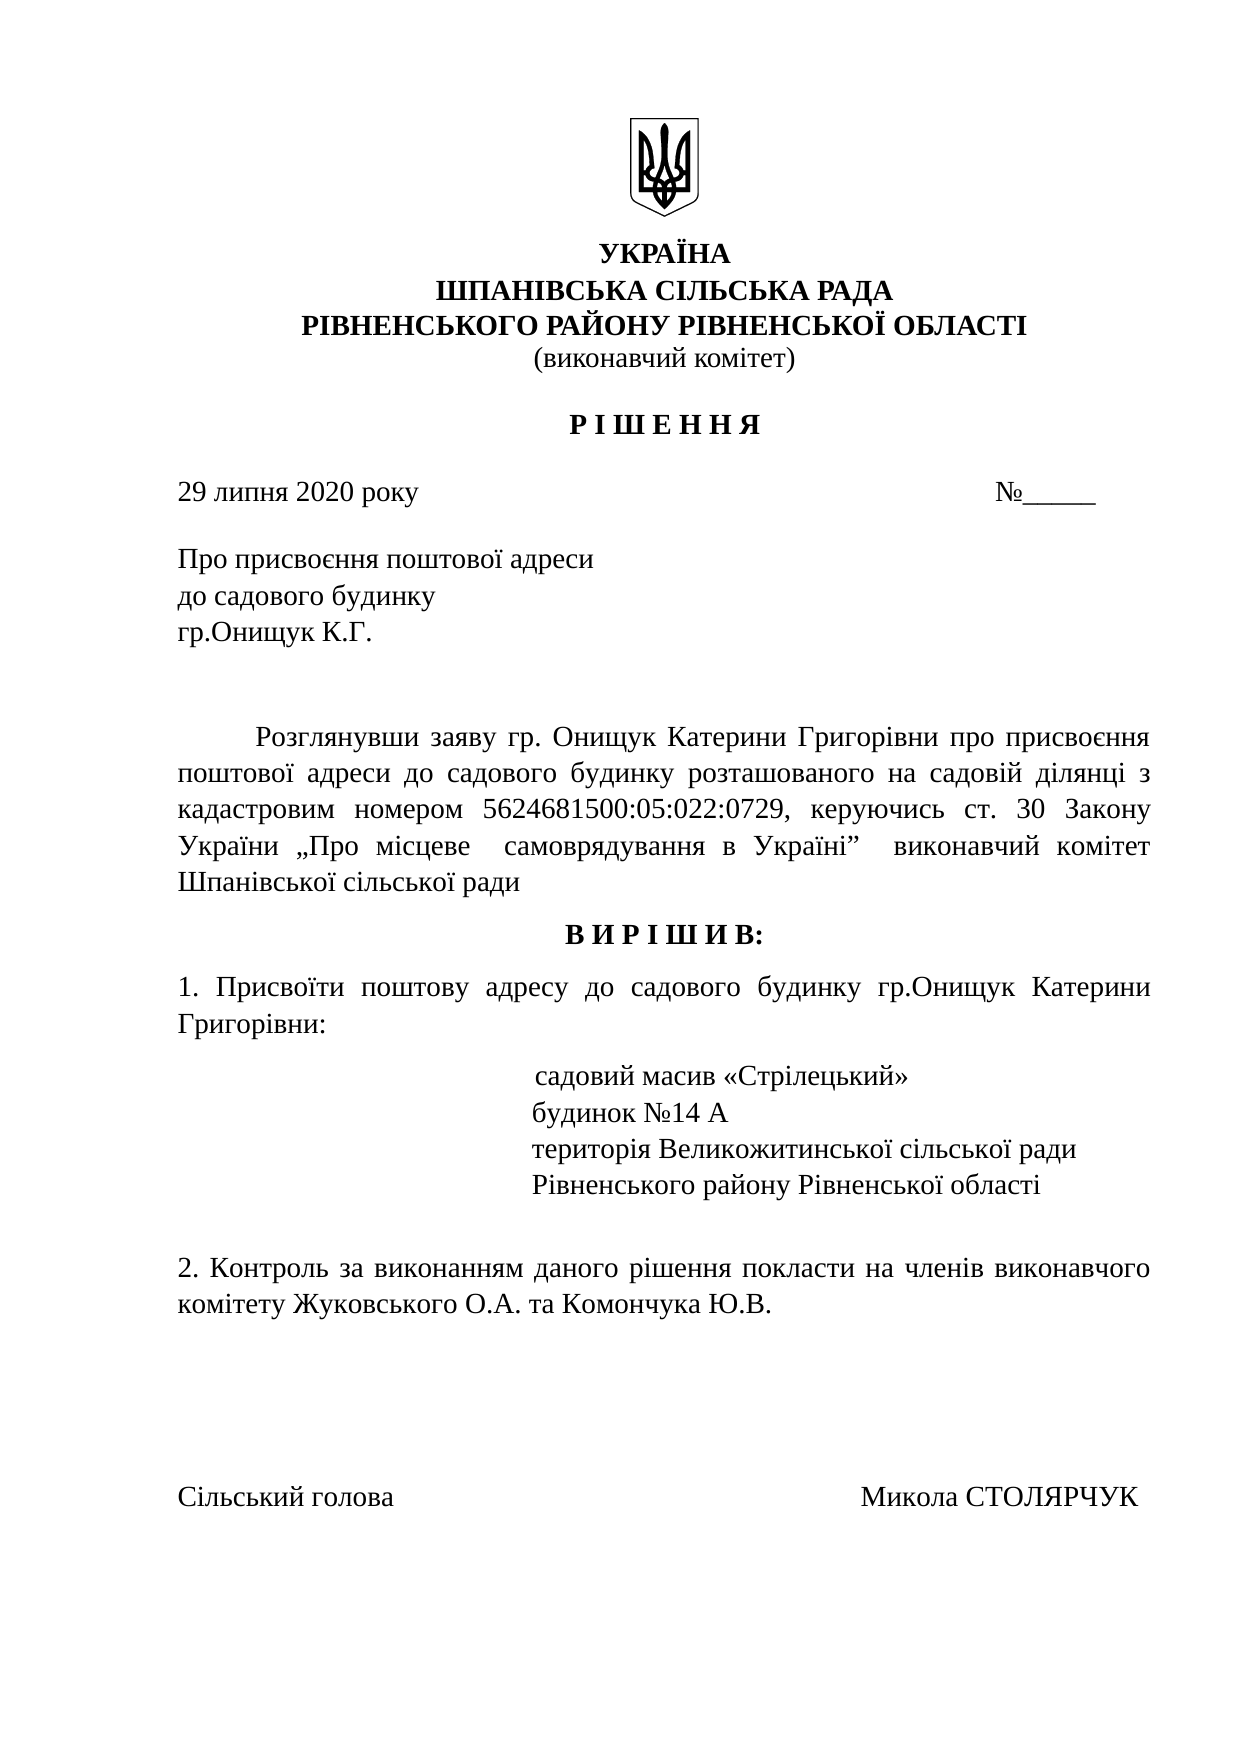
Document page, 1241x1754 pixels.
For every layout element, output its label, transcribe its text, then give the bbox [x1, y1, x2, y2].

text Україна [177, 236, 1152, 269]
text садовий масив «Стрілецький» [177, 1058, 1152, 1092]
text 2. Контроль за виконанням даного рішення покласти на членів виконавчого комітету Жуковського О.А. та Комончука Ю.В. [177, 1250, 1152, 1320]
text В И Р І Ш И В: [177, 917, 1152, 950]
text Рівненського району Рівненської області [177, 1167, 1152, 1201]
subtitle ШПАНІВСЬКА сільська рада [177, 282, 853, 305]
text Розглянувши заяву гр. Онищук Катерини Григорівни про присвоєння поштової адреси до садового будинку розташованого на садовій ділянці з кадастровим номером 5624681500:05:022:0729, керуючись ст. 30 Закону України „Про місцеве самоврядування в Україні” виконавчий комітет Шпанівської сільської ради [177, 719, 1152, 897]
text до садового будинку [177, 578, 1152, 611]
subtitle ШПАНІВСЬКА сільська рада [871, 282, 1152, 305]
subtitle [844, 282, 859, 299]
text Сільський голова Микола СТОЛЯРЧУК [177, 1479, 1152, 1513]
text Про присвоєння поштової адреси [177, 541, 1152, 575]
text 1. Присвоїти поштову адресу до садового будинку гр.Онищук Катерини Григорівни: [177, 969, 1152, 1039]
text територія Великожитинської сільської ради [177, 1131, 1152, 1164]
text 29 липня 2020 року №_____ [177, 474, 1152, 508]
text Р І Ш Е Н Н Я [177, 407, 1152, 441]
text гр.Онищук К.Г. [177, 614, 1152, 647]
text (виконавчий комітет) [177, 340, 1152, 374]
text будинок №14 А [177, 1095, 1152, 1128]
text РІВНЕНСЬКОГО РАЙОНУ РІВНЕНСЬКОЇ ОБЛАСТІ [177, 317, 1152, 340]
